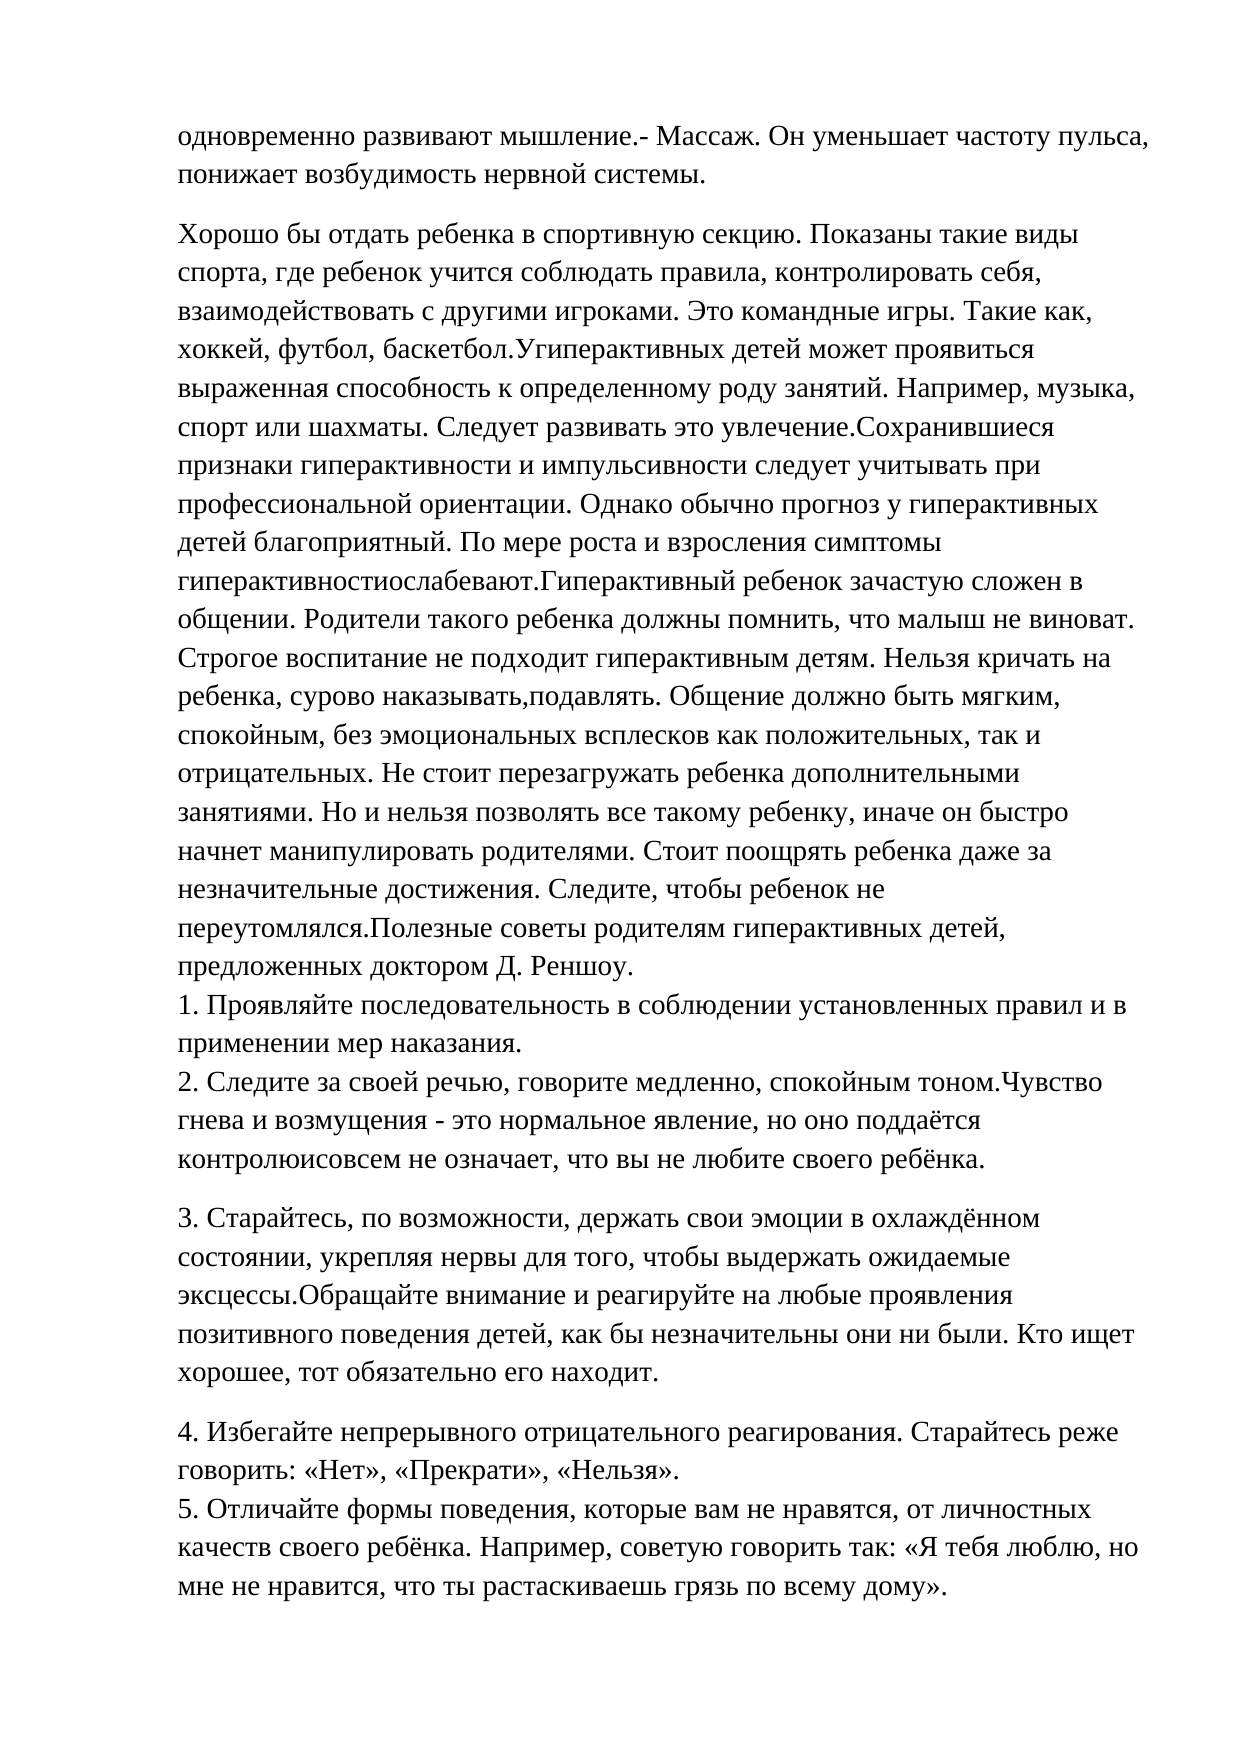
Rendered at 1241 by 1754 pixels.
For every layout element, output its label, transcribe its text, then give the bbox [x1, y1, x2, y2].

text 3. Старайтесь, по возможности, держать свои эмоции в охлаждённом состоянии, ук­peпляя нервы для того, чтобы выдержать ожидаемые эксцессы.Обращайте внимание и реагируйте на любые проявления позитивного поведения детей, как бы незначительны они ни были. Кто ищет хорошее, тот обязательно его на­ходит. [177, 1200, 1152, 1388]
text Хорошо бы отдать ребенка в спортивную секцию. Показаны такие виды спорта, где ребенок учится соблюдать правила, контролировать себя, взаимодействовать с другими игроками. Это командные игры. Такие как, хоккей, футбол, баскетбол.Угиперактивных детей может проявиться выраженная способность к определенному роду занятий. Например, музыка, спорт или шахматы. Следует развивать это увлечение.Сохранившиеся признаки гиперактивности и импульсивности следует учитывать при профессиональной ориентации. Однако обычно прогноз у гиперактивных детей благоприятный. По мере роста и взросления симптомы гиперактивностиослабевают.Гиперактивный ребенок зачастую сложен в общении. Родители такого ребенка должны помнить, что малыш не виноват. Строгое воспитание не подходит гиперактивным детям. Нельзя кричать на ребенка, сурово наказывать,подавлять. Общение должно быть мягким, спокойным, без эмоциональных всплесков как положительных, так и отрицательных. Не стоит перезагружать ребенка дополнительными занятиями. Но и нельзя позволять все такому ребенку, иначе он быстро начнет манипулировать родителями. Стоит поощрять ребенка даже за незначительные достижения. Следите, чтобы ребенок не переутомлялся.Полезные советы родителям гиперактивных детей, предложенных доктором Д. Реншоу. 1. Проявляйте последовательность в соблюдении установленных правил и в применении мер наказания. 2. Следите за своей речью, говорите медленно, спокойным тоном.Чувство гнева и возмущения - это нормальное явление, но оно поддаётся контролюисовсем не означает, что вы не любите своего ребёнка. [177, 216, 1152, 1174]
text 4. Избегайте непрерывного отрицатель­ного реагирования. Старайтесь реже говорить: «Нет», «Прекрати», «Нельзя». 5. Отличайте формы поведения, которые вам не нравятся, от личностных качеств сво­его ребёнка. Например, советую говорить так: «Я тебя люблю, но мне не нравится, что ты растаскиваешь грязь по всему дому». [177, 1414, 1152, 1602]
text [177, 118, 1152, 190]
